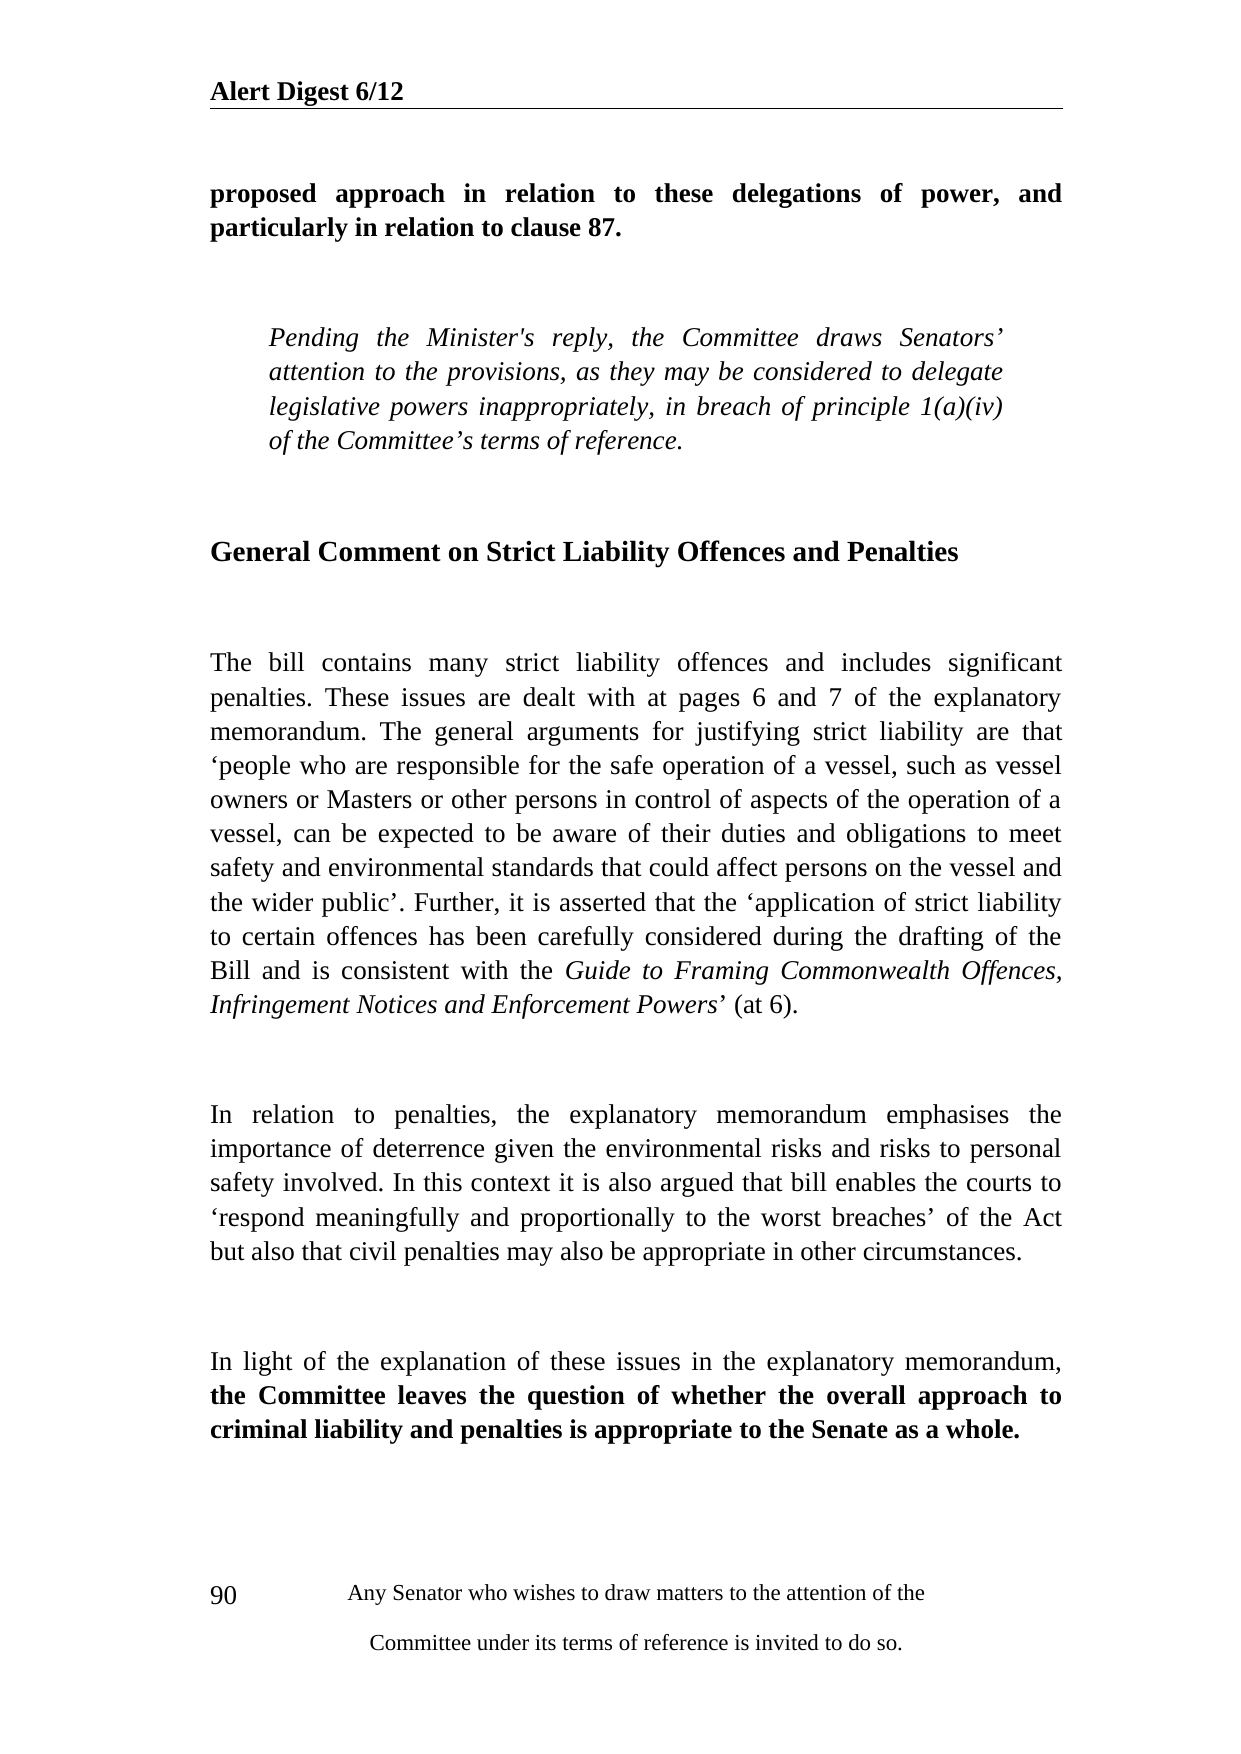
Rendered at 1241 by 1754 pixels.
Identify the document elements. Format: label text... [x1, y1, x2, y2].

text In relation to penalties, the explanatory memorandum emphasises the importance of deterrence given the environmental risks and risks to personal safety involved. In this context it is also argued that bill enables the courts to ‘respond meaningfully and proportionally to the worst breaches’ of the Act but also that civil penalties may also be appropriate in other circumstances. [210, 1098, 1063, 1266]
text General Comment on Strict Liability Offences and Penalties [210, 534, 1063, 567]
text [210, 177, 1063, 242]
text In light of the explanation of these issues in the explanatory memorandum, the Committee leaves the question of whether the overall approach to criminal liability and penalties is appropriate to the Senate as a whole. [210, 1345, 1063, 1444]
text The bill contains many strict liability offences and includes significant penalties. These issues are dealt with at pages 6 and 7 of the explanatory memorandum. The general arguments for justifying strict liability are that ‘people who are responsible for the safe operation of a vessel, such as vessel owners or Masters or other persons in control of aspects of the operation of a vessel, can be expected to be aware of their duties and obligations to meet safety and environmental standards that could affect persons on the vessel and the wider public’. Further, it is asserted that the ‘application of strict liability to certain offences has been carefully considered during the drafting of the Bill and is consistent with the Guide to Framing Commonwealth Offences, Infringement Notices and Enforcement Powers’ (at 6). [210, 647, 1063, 1019]
text Pending the Minister's reply, the Committee draws Senators’ attention to the provisions, as they may be considered to delegate legislative powers inappropriately, in breach of principle 1(a)(iv) of the Committee’s terms of reference. [269, 321, 1004, 455]
